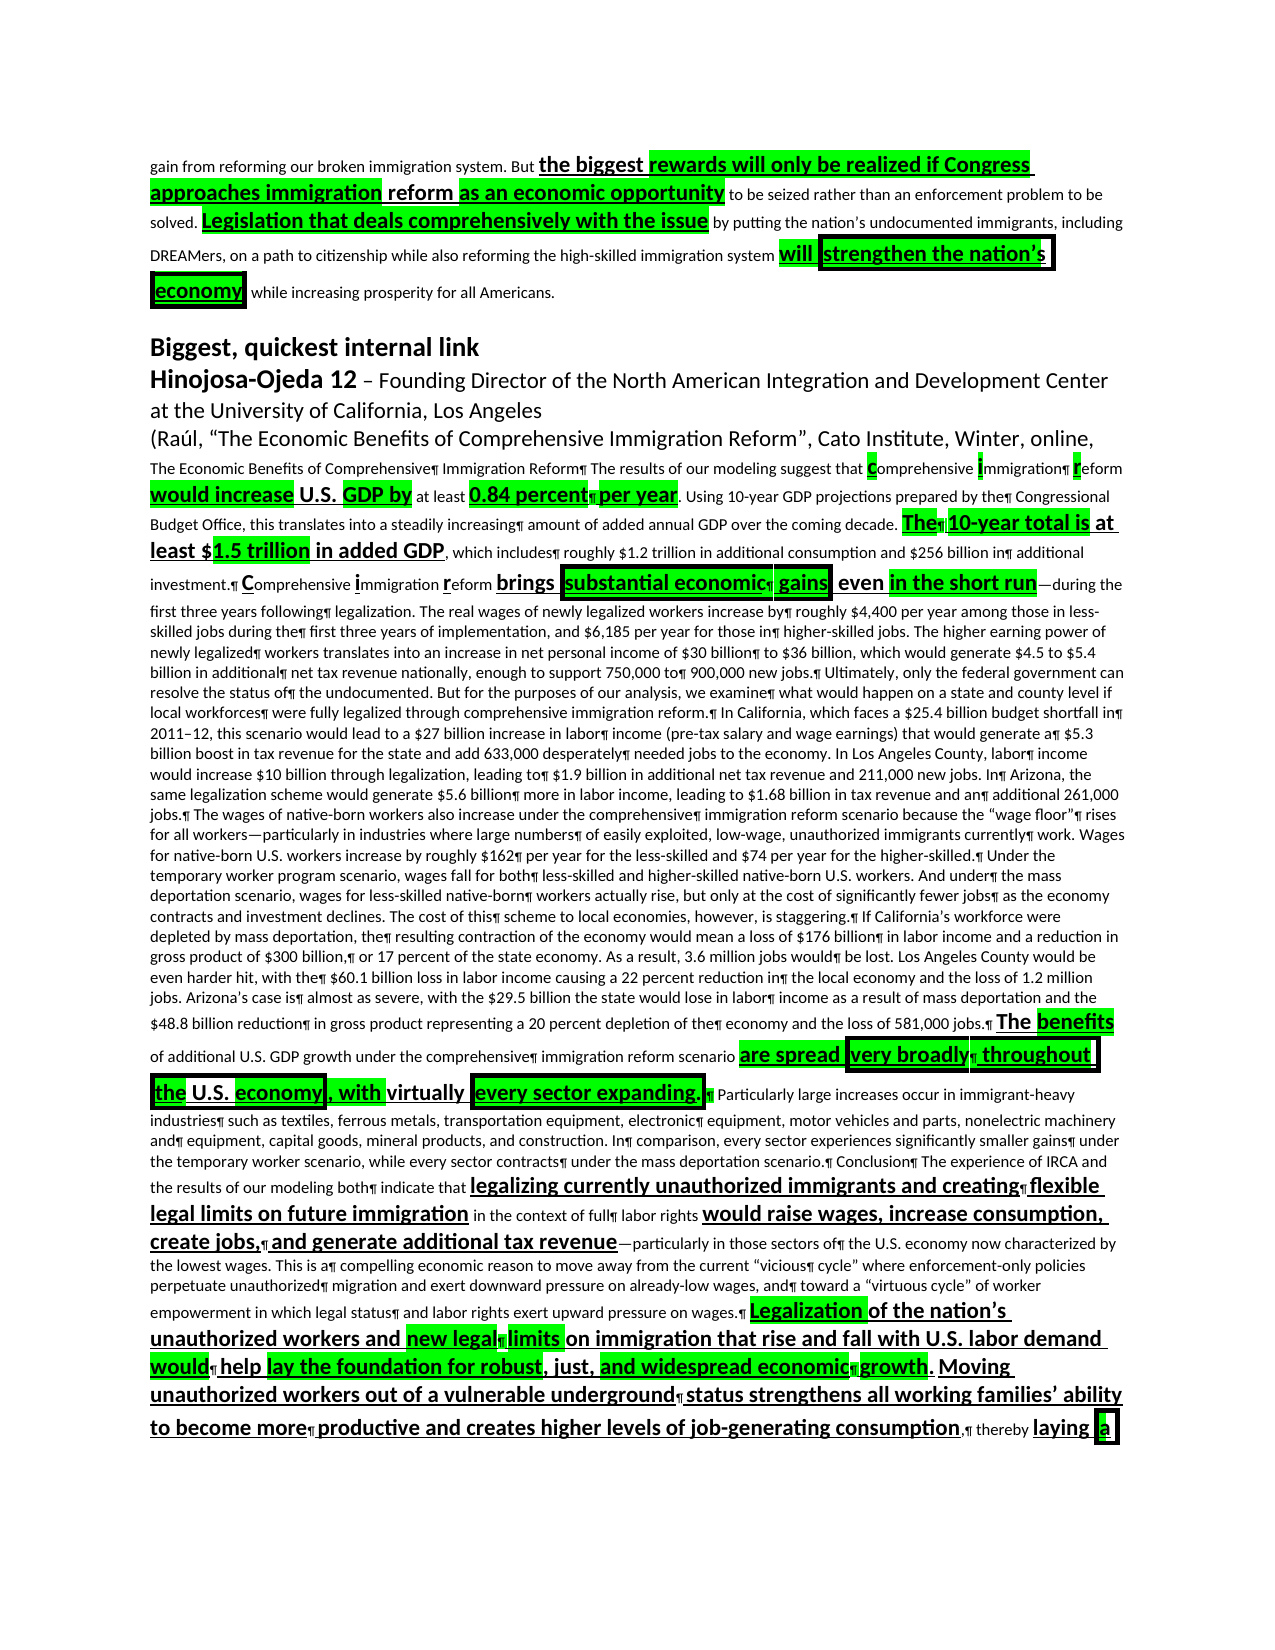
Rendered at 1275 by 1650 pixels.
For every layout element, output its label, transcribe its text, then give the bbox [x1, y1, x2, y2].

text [150, 150, 1125, 309]
text Hinojosa-Ojeda 12 – Founding Director of the North American Integration and Development Center at the University of California, Los Angeles [150, 363, 1125, 424]
text (Raúl, “The Economic Benefits of Comprehensive Immigration Reform”, Cato Institute, Winter, online, [150, 424, 1125, 452]
subtitle Biggest, quickest internal link [150, 330, 1125, 363]
